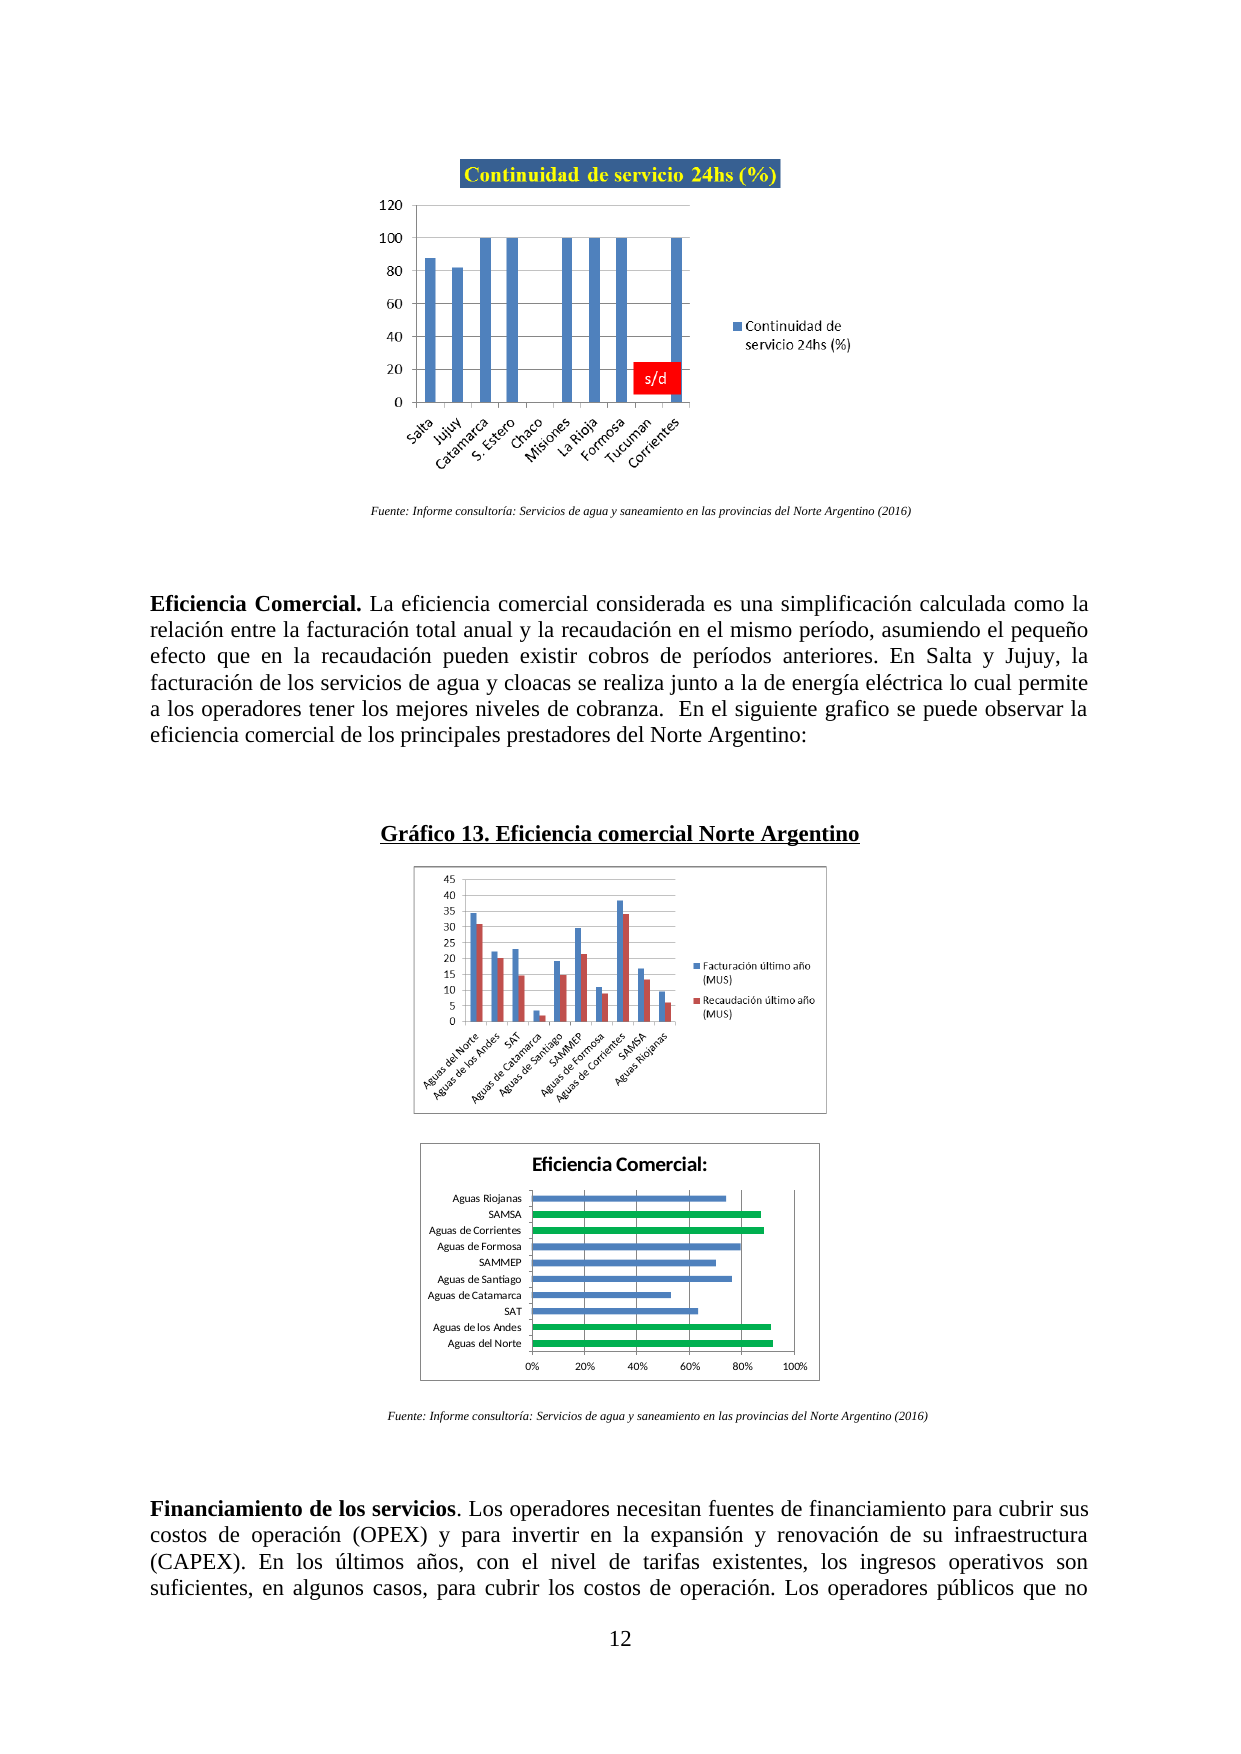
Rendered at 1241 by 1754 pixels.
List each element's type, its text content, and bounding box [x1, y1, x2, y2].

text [150, 1495, 1090, 1601]
text Fuente: Informe consultoría: Servicios de agua y saneamiento en las provincias del Norte Argentino (2016) [150, 1409, 1090, 1423]
text Fuente: Informe consultoría: Servicios de agua y saneamiento en las provincias del Norte Argentino (2016) [150, 503, 1090, 518]
text Eficiencia Comercial. La eficiencia comercial considerada es una simplificación calculada como la relación entre la facturación total anual y la recaudación en el mismo período, asumiendo el pequeño efecto que en la recaudación pueden existir cobros de períodos anteriores. En Salta y Jujuy, la facturación de los servicios de agua y cloacas se realiza junto a la de energía eléctrica lo cual permite a los operadores tener los mejores niveles de cobranza. En el siguiente grafico se puede observar la eficiencia comercial de los principales prestadores del Norte Argentino: [150, 590, 1090, 748]
text Gráfico 13. Eficiencia comercial Norte Argentino [150, 820, 1090, 846]
